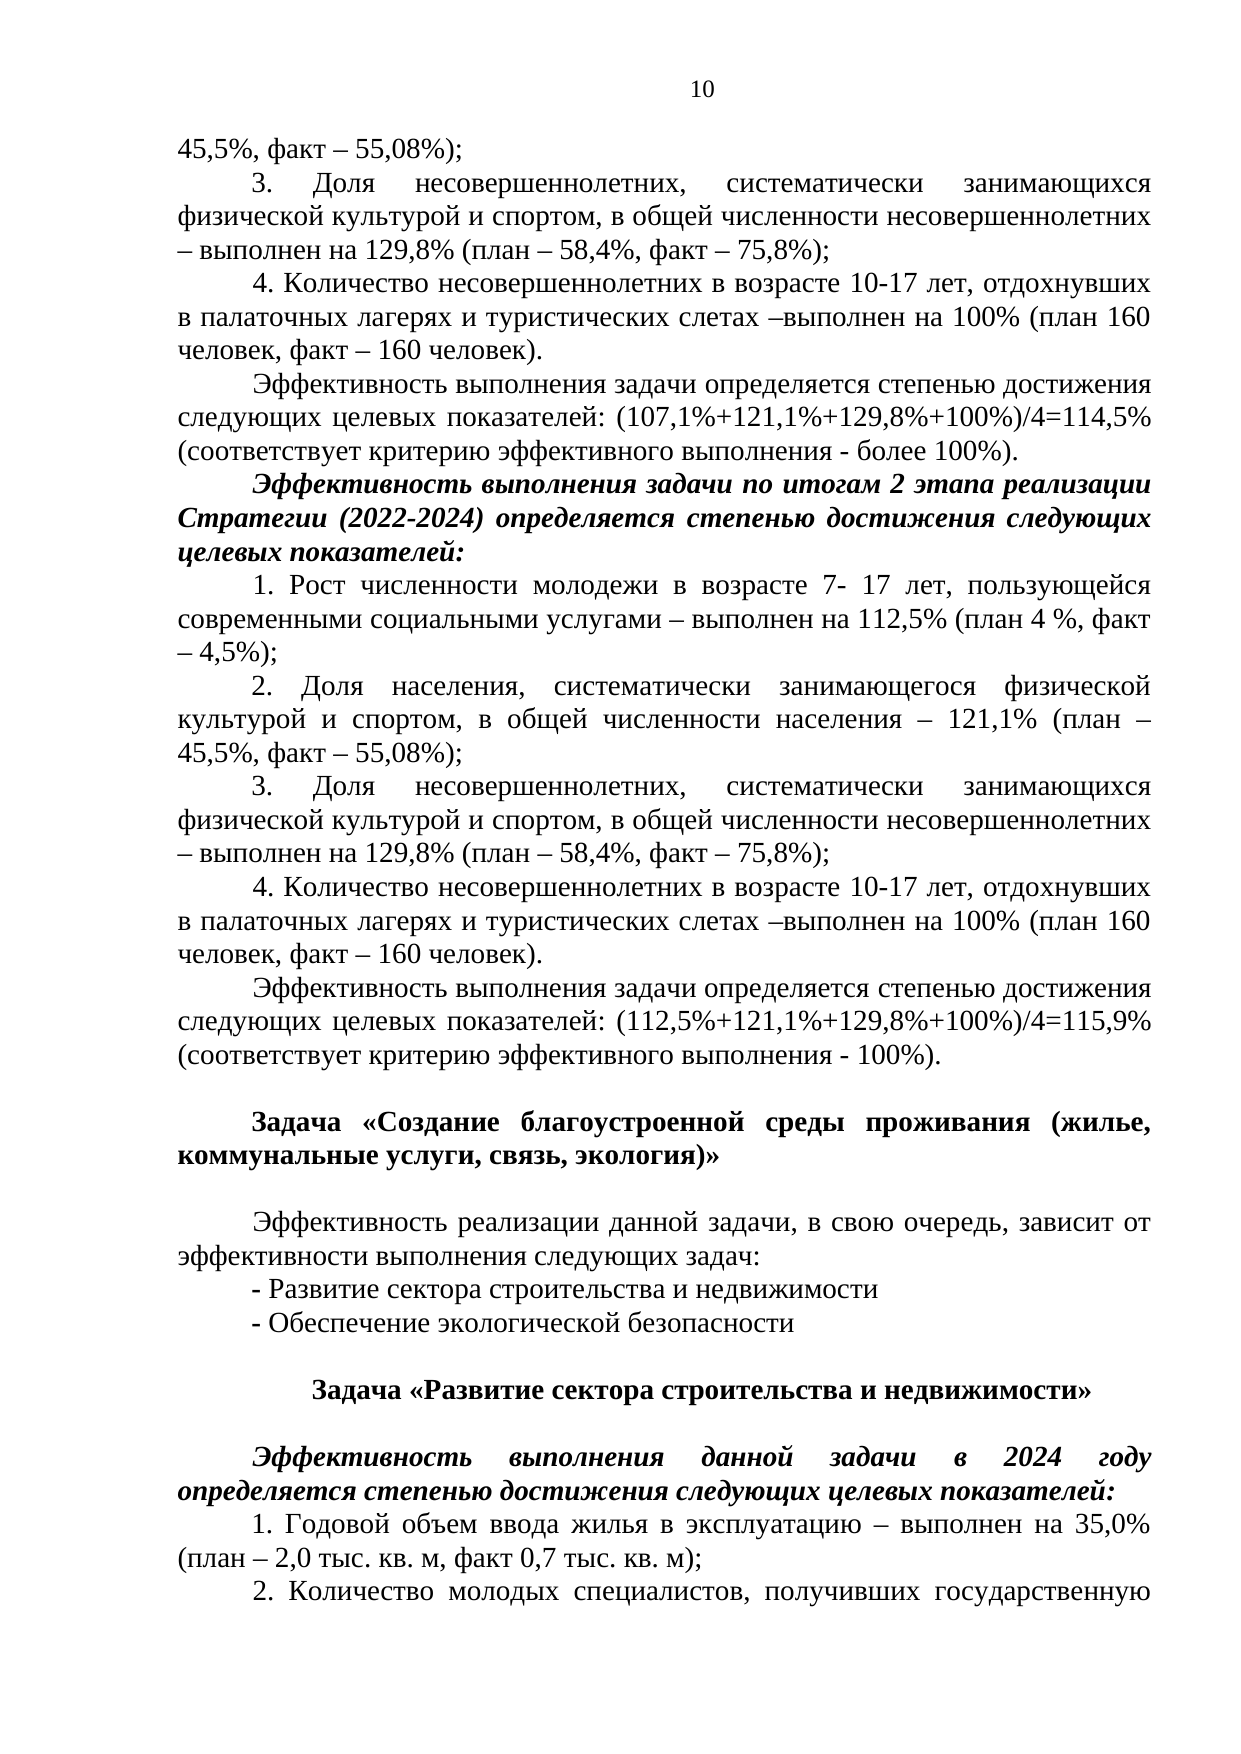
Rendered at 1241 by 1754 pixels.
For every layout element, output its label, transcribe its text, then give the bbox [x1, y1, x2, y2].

text Задача «Развитие сектора строительства и недвижимости» [177, 1372, 1152, 1406]
text Эффективность реализации данной задачи, в свою очередь, зависит от эффективности выполнения следующих задач: [177, 1204, 1152, 1272]
text - Развитие сектора строительства и недвижимости [177, 1272, 1152, 1305]
text 3. Доля несовершеннолетних, систематически занимающихся физической культурой и спортом, в общей численности несовершеннолетних – выполнен на 129,8% (план – 58,4%, факт – 75,8%); [177, 165, 1152, 265]
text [177, 131, 1152, 165]
text 1. Годовой объем ввода жилья в эксплуатацию – выполнен на 35,0% (план – 2,0 тыс. кв. м, факт 0,7 тыс. кв. м); [177, 1506, 1152, 1573]
text Эффективность выполнения данной задачи в 2024 году определяется степенью достижения следующих целевых показателей: [177, 1439, 1152, 1506]
text 4. Количество несовершеннолетних в возрасте 10-17 лет, отдохнувших в палаточных лагерях и туристических слетах –выполнен на 100% (план 160 человек, факт – 160 человек). [177, 869, 1152, 970]
text - Обеспечение экологической безопасности [177, 1305, 1152, 1339]
text 4. Количество несовершеннолетних в возрасте 10-17 лет, отдохнувших в палаточных лагерях и туристических слетах –выполнен на 100% (план 160 человек, факт – 160 человек). [177, 265, 1152, 366]
text 3. Доля несовершеннолетних, систематически занимающихся физической культурой и спортом, в общей численности несовершеннолетних – выполнен на 129,8% (план – 58,4%, факт – 75,8%); [177, 768, 1152, 869]
text Эффективность выполнения задачи определяется степенью достижения следующих целевых показателей: (112,5%+121,1%+129,8%+100%)/4=115,9% (соответствует критерию эффективного выполнения - 100%). [177, 970, 1152, 1070]
text 1. Рост численности молодежи в возрасте 7- 17 лет, пользующейся современными социальными услугами – выполнен на 112,5% (план 4 %, факт – 4,5%); [177, 567, 1152, 668]
text Задача «Создание благоустроенной среды проживания (жилье, коммунальные услуги, связь, экология)» [177, 1104, 1152, 1171]
text 2. Доля населения, систематически занимающегося физической культурой и спортом, в общей численности населения – 121,1% (план – 45,5%, факт – 55,08%); [177, 668, 1152, 768]
text Эффективность выполнения задачи по итогам 2 этапа реализации Стратегии (2022-2024) определяется степенью достижения следующих целевых показателей: [177, 467, 1152, 567]
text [177, 1573, 1152, 1607]
text Эффективность выполнения задачи определяется степенью достижения следующих целевых показателей: (107,1%+121,1%+129,8%+100%)/4=114,5% (соответствует критерию эффективного выполнения - более 100%). [177, 366, 1152, 467]
